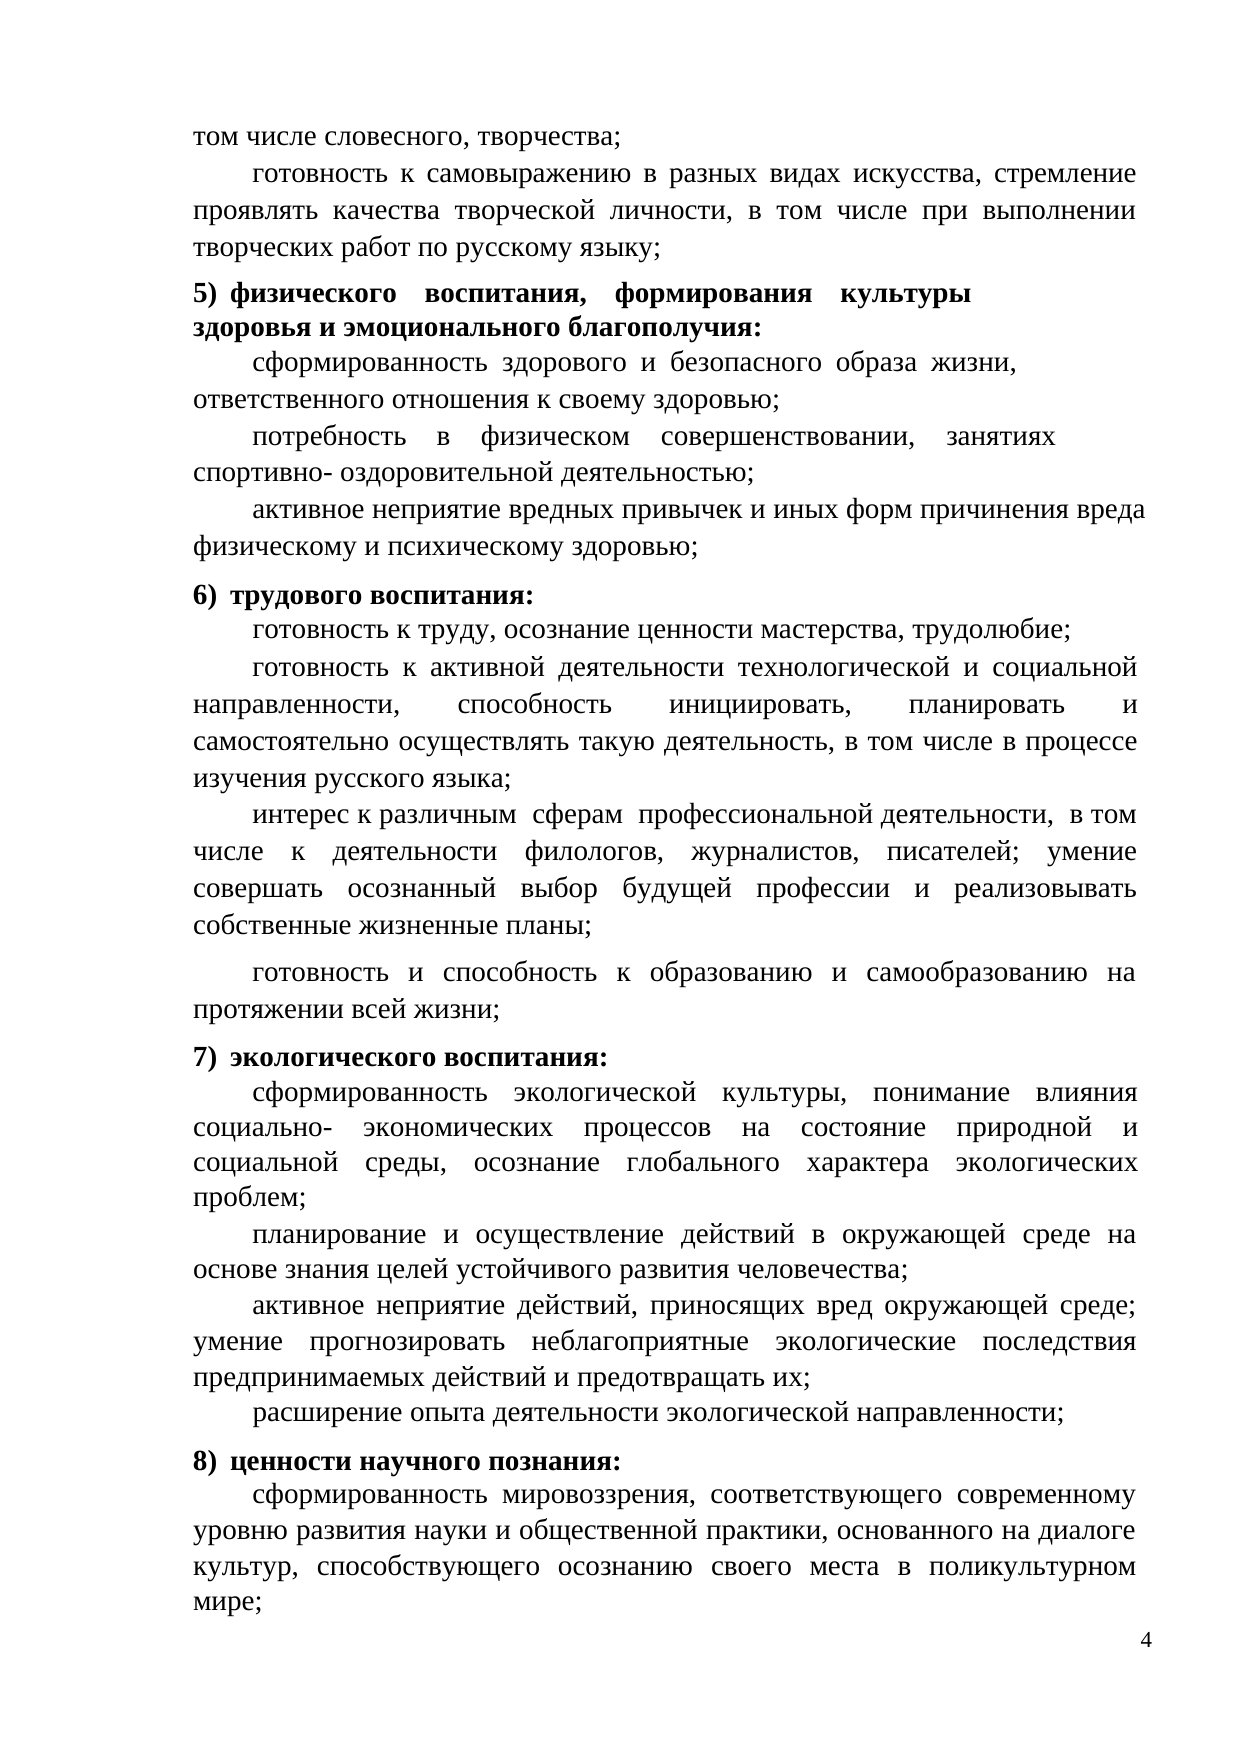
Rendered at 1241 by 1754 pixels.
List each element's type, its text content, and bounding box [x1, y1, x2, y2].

list ценности научного познания: [193, 1443, 1152, 1476]
list физического воспитания, формирования культуры здоровья и эмоционального благополучия: [193, 276, 972, 343]
text готовность к труду, осознание ценности мастерства, трудолюбие; [252, 612, 1152, 645]
text интерес к различным сферам профессиональной деятельности, в том числе к деятельности филологов, журналистов, писателей; умение совершать осознанный выбор будущей профессии и реализовывать собственные жизненные планы; [193, 797, 1137, 941]
text активное неприятие действий, приносящих вред окружающей среде; умение прогнозировать неблагоприятные экологические последствия предпринимаемых действий и предотвращать их; [193, 1287, 1137, 1393]
text сформированность здорового и безопасного образа жизни, ответственного отношения к своему здоровью; [193, 344, 1152, 414]
list трудового воспитания: [193, 577, 1152, 611]
list экологического воспитания: [193, 1039, 1152, 1073]
text готовность к самовыражению в разных видах искусства, стремление проявлять качества творческой личности, в том числе при выполнении творческих работ по русскому языку; [193, 155, 1137, 262]
text сформированность мировоззрения, соответствующего современному уровню развития науки и общественной практики, основанного на диалоге культур, способствующего осознанию своего места в поликультурном мире; [193, 1477, 1136, 1617]
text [193, 118, 1136, 152]
text активное неприятие вредных привычек и иных форм причинения вреда физическому и психическому здоровью; [193, 492, 1152, 562]
text потребность в физическом совершенствовании, занятиях спортивно- оздоровительной деятельностью; [193, 418, 1138, 488]
text готовность к активной деятельности технологической и социальной направленности, способность инициировать, планировать и самостоятельно осуществлять такую деятельность, в том числе в процессе изучения русского языка; [193, 649, 1138, 793]
text планирование и осуществление действий в окружающей среде на основе знания целей устойчивого развития человечества; [193, 1216, 1136, 1285]
text расширение опыта деятельности экологической направленности; [252, 1395, 1152, 1428]
text сформированность экологической культуры, понимание влияния социально- экономических процессов на состояние природной и социальной среды, осознание глобального характера экологических проблем; [193, 1074, 1138, 1213]
text готовность и способность к образованию и самообразованию на протяжении всей жизни; [193, 954, 1137, 1024]
